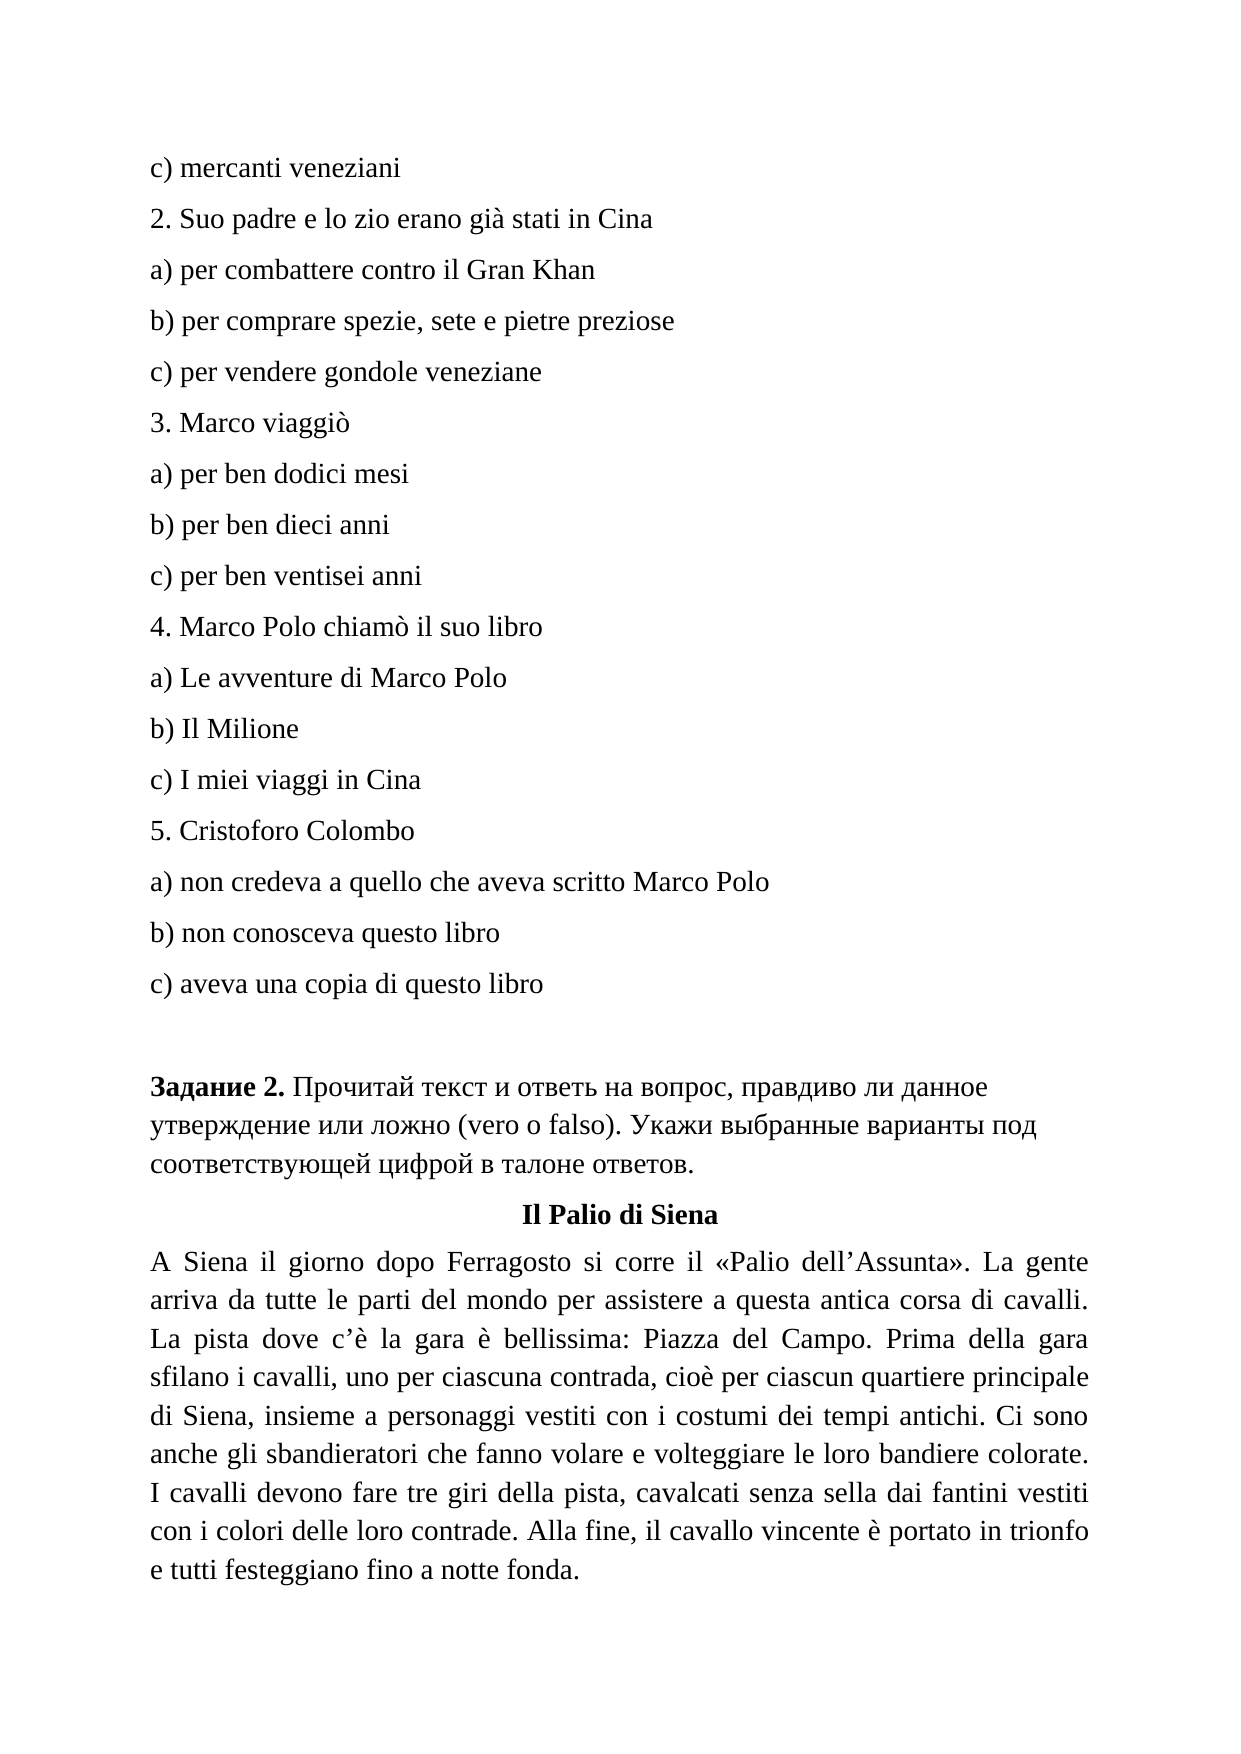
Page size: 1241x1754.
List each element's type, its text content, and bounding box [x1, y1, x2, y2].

text 5. Cristoforo Colombo [150, 813, 1090, 847]
text A Siena il giorno dopo Ferragosto si corre il «Palio dell’Assunta». La gente arriva da tutte le parti del mondo per assistere a questa antica corsa di cavalli. La pista dove c’è la gara è bellissima: Piazza del Campo. Prima della gara sfilano i cavalli, uno per ciascuna contrada, cioè per ciascun quartiere principale di Siena, insieme a personaggi vestiti con i costumi dei tempi antichi. Ci sono anche gli sbandieratori che fanno volare e volteggiare le loro bandiere colorate. I cavalli devono fare tre giri della pista, cavalcati senza sella dai fantini vestiti con i colori delle loro contrade. Alla fine, il cavallo vincente è portato in trionfo e tutti festeggiano fino a notte fonda. [150, 1244, 1090, 1586]
text b) Il Milione [150, 711, 1090, 745]
text 2. Suo padre e lo zio erano già stati in Cina [150, 201, 1090, 234]
text Il Palio di Siena [150, 1197, 1090, 1230]
text a) non credeva a quello che aveva scritto Marco Polo [150, 864, 1090, 898]
text c) per vendere gondole veneziane [150, 354, 1090, 388]
text c) mercanti veneziani [150, 150, 1090, 183]
text c) I miei viaggi in Cina [150, 762, 1090, 796]
text a) Le avventure di Marco Polo [150, 660, 1090, 694]
text b) per comprare spezie, sete e pietre preziose [150, 303, 1090, 337]
text a) per combattere contro il Gran Khan [150, 252, 1090, 286]
text 4. Marco Polo chiamò il suo libro [150, 609, 1090, 643]
text c) aveva una copia di questo libro [150, 967, 1090, 1000]
text b) per ben dieci anni [150, 507, 1090, 541]
text a) per ben dodici mesi [150, 456, 1090, 490]
text b) non conosceva questo libro [150, 916, 1090, 949]
text 3. Marco viaggiò [150, 405, 1090, 439]
text Задание 2. Прочитай текст и ответь на вопрос, правдиво ли данное утверждение или ложно (vero o falso). Укажи выбранные варианты под соответствующей цифрой в талоне ответов. [150, 1069, 1090, 1179]
text c) per ben ventisei anni [150, 558, 1090, 592]
